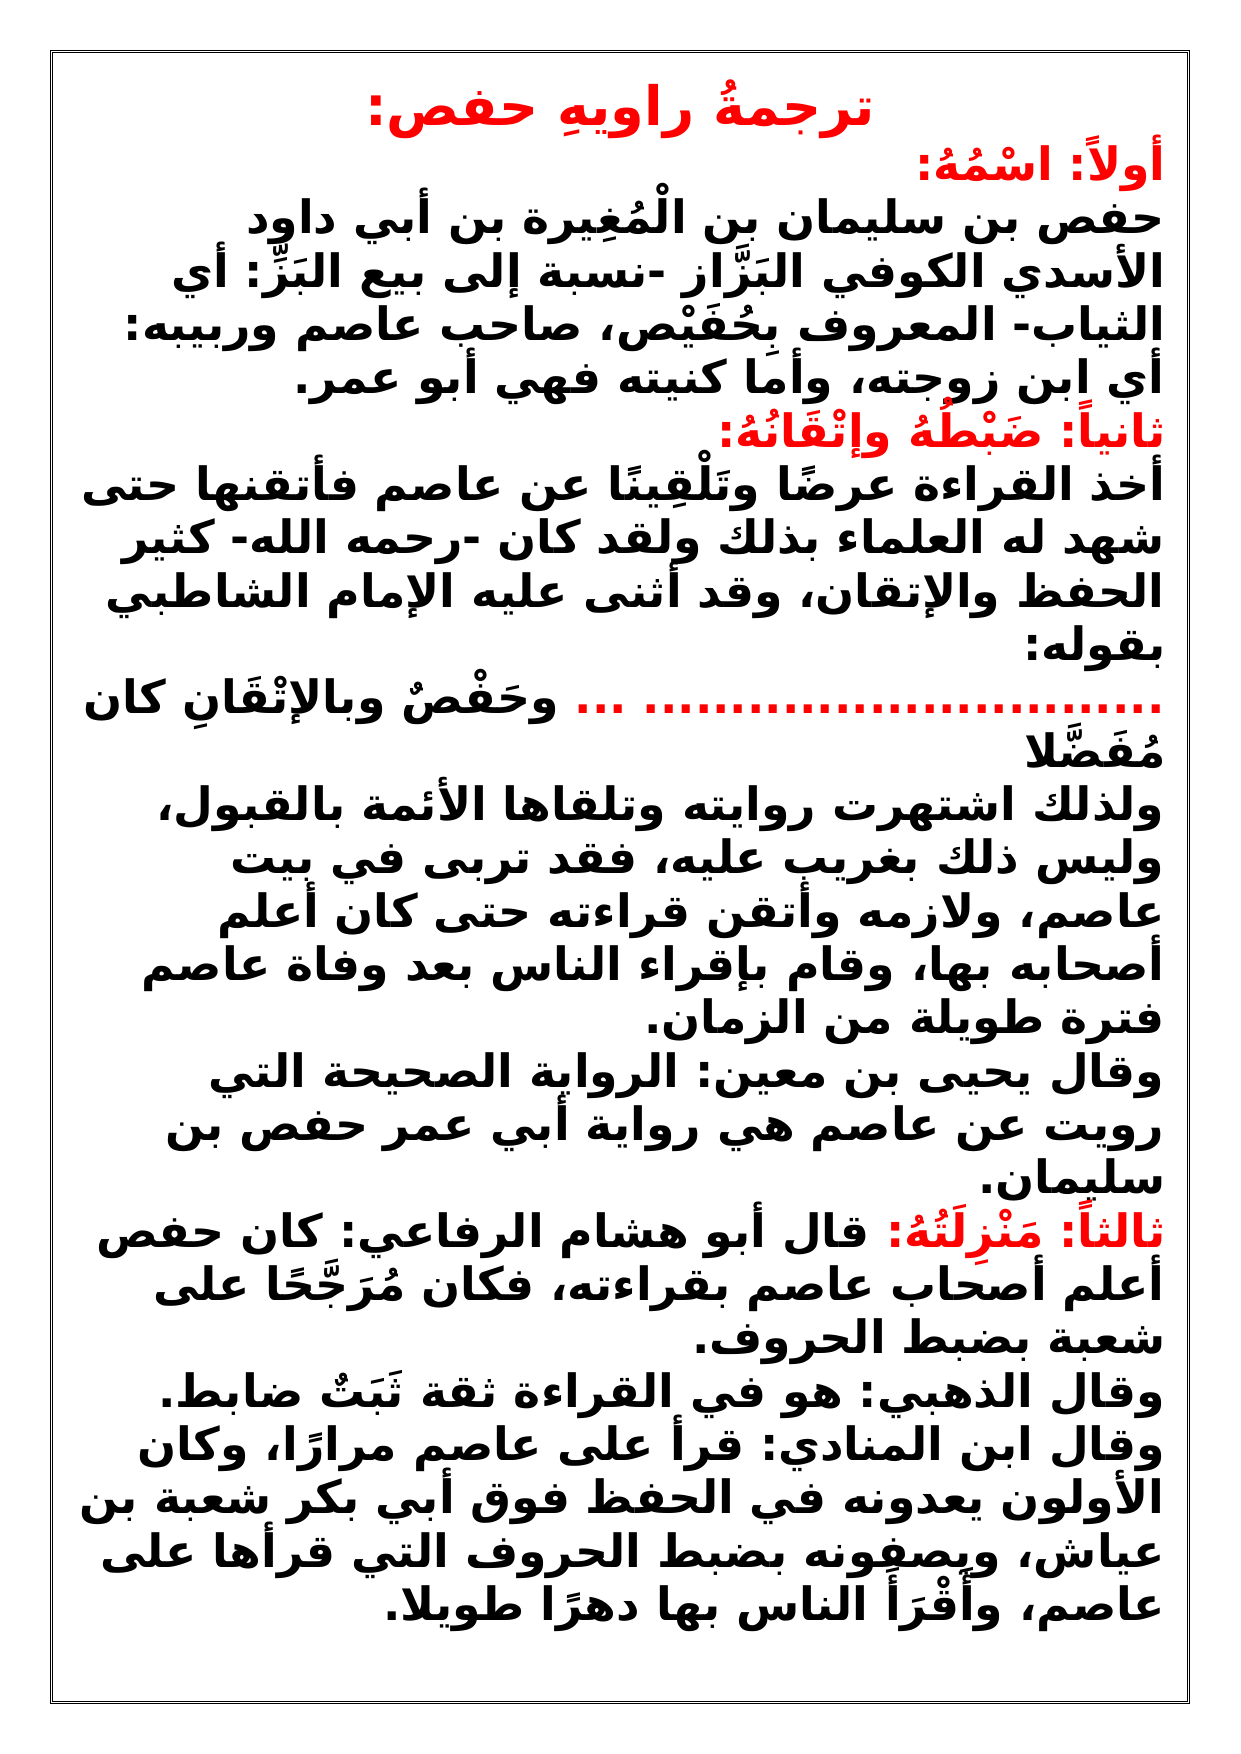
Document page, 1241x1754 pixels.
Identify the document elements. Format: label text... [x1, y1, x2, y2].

text وقال ابن المنادي: قرأ على عاصم مرارًا، وكان الأولون يعدونه في الحفظ فوق أبي بكر شعبة بن عياش، ويصفونه بضبط الحروف التي قرأها على عاصم، وأَقْرَأَ الناس بها دهرًا طويلا. [75, 1418, 1165, 1631]
text وقال الذهبي: هو في القراءة ثقة ثَبَتٌ ضابط. [75, 1365, 1165, 1418]
text حفص بن سليمان بن الْمُغِيرة بن أبي داود الأسدي الكوفي البَزَّاز -نسبة إلى بيع البَزِّ: أي الثياب- المعروف بِحُفَيْص، صاحب عاصم وربيبه: أي ابن زوجته، وأما كنيته فهي أبو عمر. [75, 191, 1165, 405]
text أخذ القراءة عرضًا وتَلْقِينًا عن عاصم فأتقنها حتى شهد له العلماء بذلك ولقد كان -رحمه الله- كثير الحفظ والإتقان، وقد أثنى عليه الإمام الشاطبي بقوله: [75, 458, 1165, 671]
text ترجمةُ راويهِ حفص: [75, 75, 1165, 138]
text أولاً: اسْمُهُ: [75, 138, 1165, 191]
text ثانياً: ضَبْطُهُ وإتْقَانُهُ: [75, 405, 1165, 458]
text .............................. ... وحَفْصٌ وبالإتْقَانِ كان مُفَضَّلا [75, 671, 1165, 778]
text ولذلك اشتهرت روايته وتلقاها الأئمة بالقبول، وليس ذلك بغريب عليه، فقد تربى في بيت عاصم، ولازمه وأتقن قراءته حتى كان أعلم أصحابه بها، وقام بإقراء الناس بعد وفاة عاصم فترة طويلة من الزمان. [75, 778, 1165, 1045]
text وقال يحيى بن معين: الرواية الصحيحة التي رويت عن عاصم هي رواية أبي عمر حفص بن سليمان. [75, 1045, 1165, 1205]
text ثالثاً: مَنْزِلَتُهُ: قال أبو هشام الرفاعي: كان حفص أعلم أصحاب عاصم بقراءته، فكان مُرَجَّحًا على شعبة بضبط الحروف. [75, 1205, 1165, 1365]
